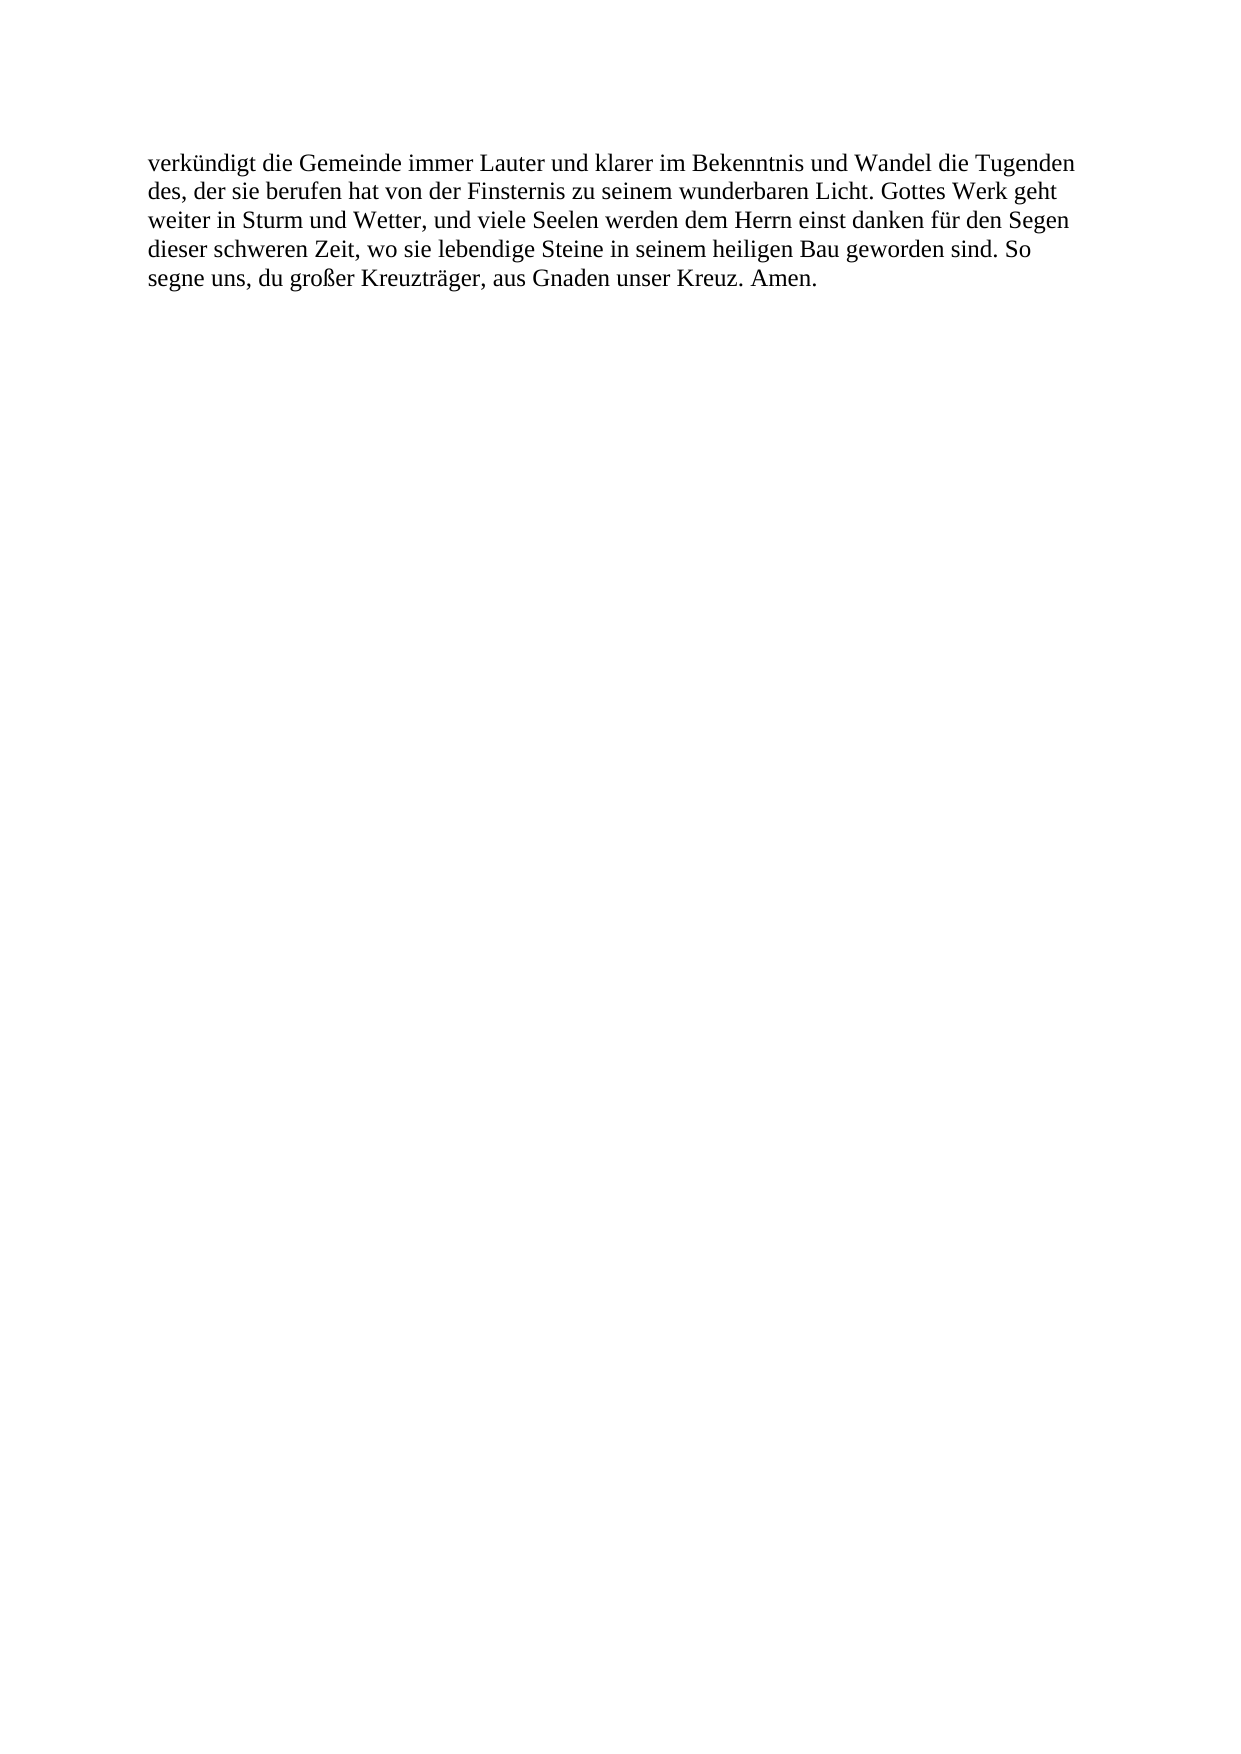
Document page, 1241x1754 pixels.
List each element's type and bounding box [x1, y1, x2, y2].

text [148, 148, 1093, 320]
